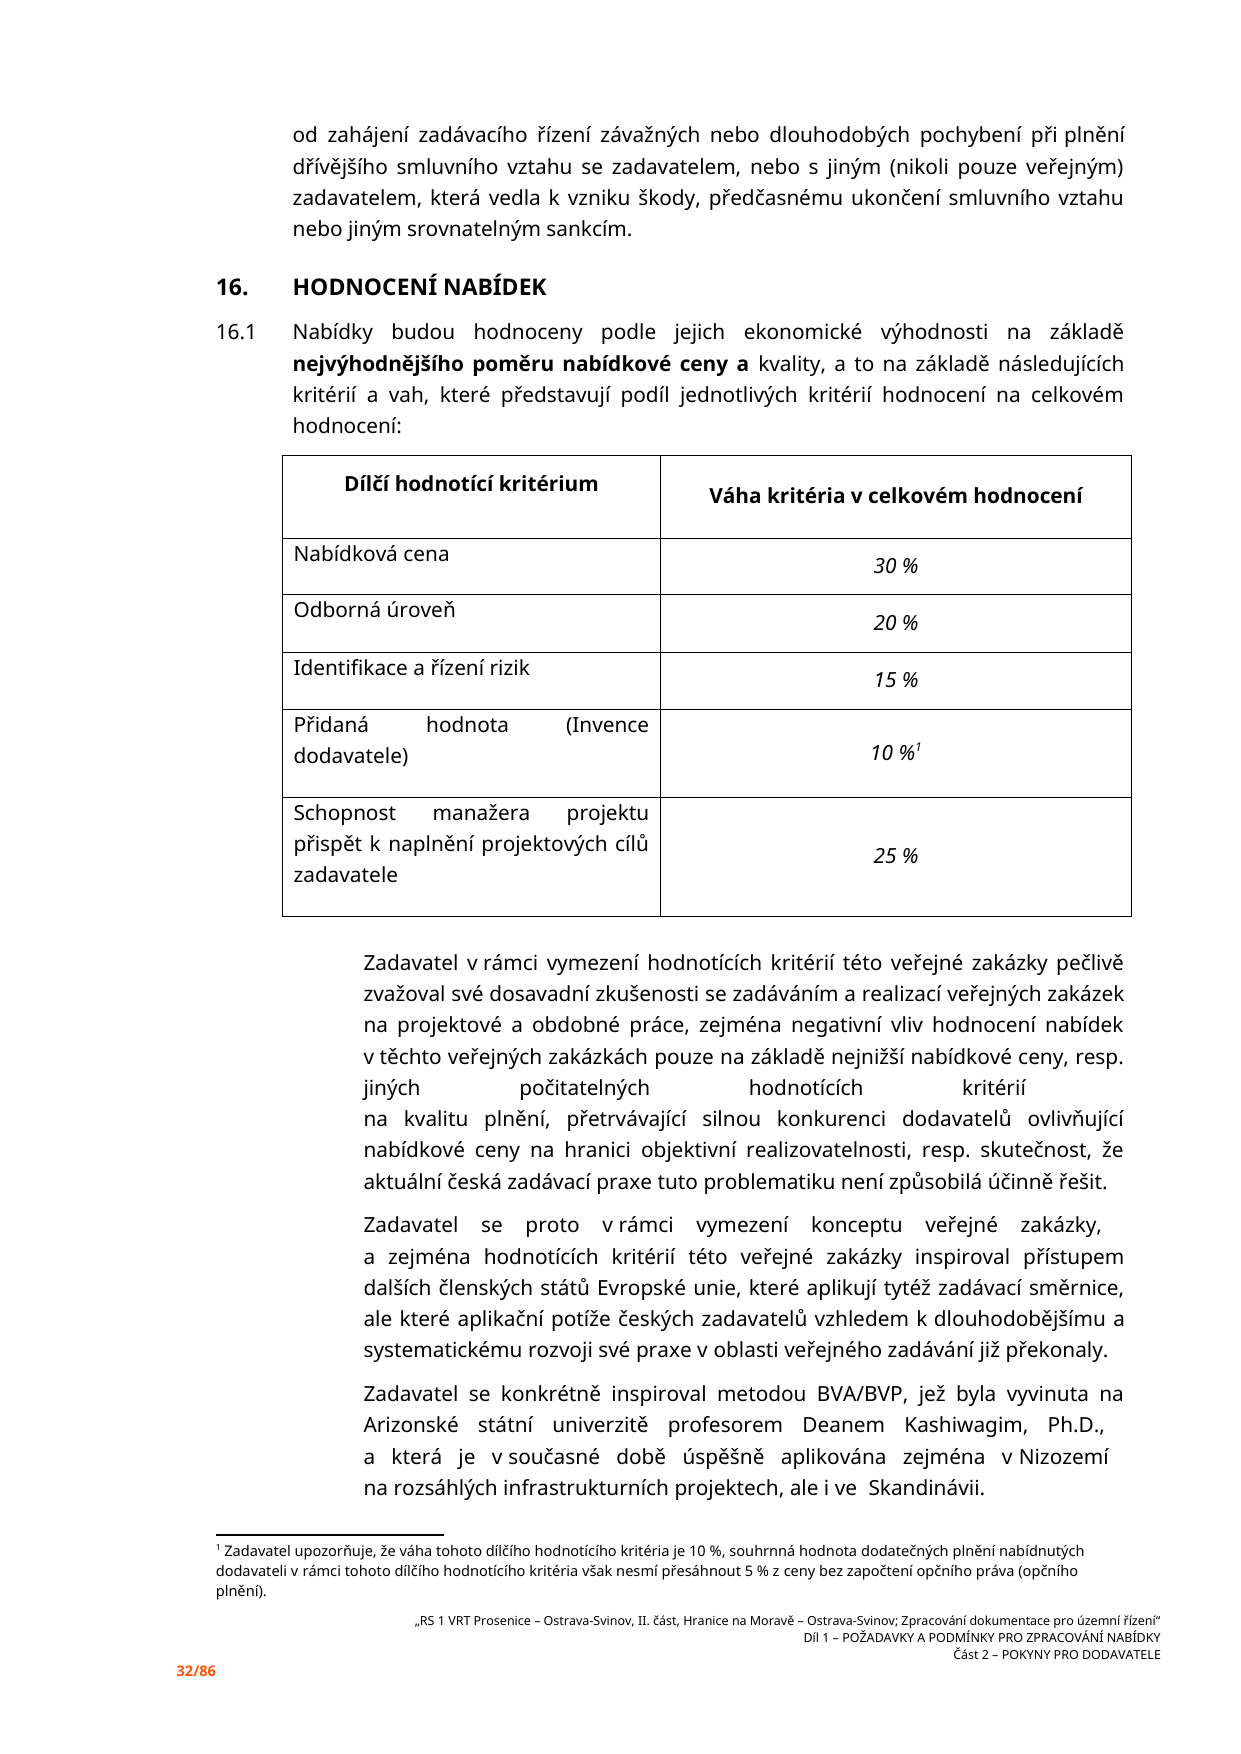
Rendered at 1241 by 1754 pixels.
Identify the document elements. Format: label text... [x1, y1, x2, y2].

table_cell 25 % [661, 798, 1131, 916]
list Zadavatel se proto v rámci vymezení konceptu veřejné zakázky, a zejména hodnotících kritérií této veřejné zakázky inspiroval přístupem dalších členských států Evropské unie, které aplikují tytéž zadávací směrnice, ale které aplikační potíže českých zadavatelů vzhledem k dlouhodobějšímu a systematickému rozvoji své praxe v oblasti veřejného zadávání již překonaly. [363, 1211, 1125, 1364]
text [216, 121, 1125, 243]
text Nabídky budou hodnoceny podle jejich ekonomické výhodnosti na základě nejvýhodnějšího poměru nabídkové ceny a kvality, a to na základě následujících kritérií a vah, které představují podíl jednotlivých kritérií hodnocení na celkovém hodnocení: [216, 317, 1125, 440]
table_cell Schopnost manažera projektu přispět k naplnění projektových cílů zadavatele [283, 798, 660, 916]
list Zadavatel v rámci vymezení hodnotících kritérií této veřejné zakázky pečlivě zvažoval své dosavadní zkušenosti se zadáváním a realizací veřejných zakázek na projektové a obdobné práce, zejména negativní vliv hodnocení nabídek v těchto veřejných zakázkách pouze na základě nejnižší nabídkové ceny, resp. jiných počitatelných hodnotících kritérií na kvalitu plnění, přetrvávající silnou konkurenci dodavatelů ovlivňující nabídkové ceny na hranici objektivní realizovatelnosti, resp. skutečnost, že aktuální česká zadávací praxe tuto problematiku není způsobilá účinně řešit. [363, 948, 1125, 1195]
table_header Váha kritéria v celkovém hodnocení [661, 456, 1131, 538]
table_cell 30 % [661, 539, 1131, 594]
table_header Dílčí hodnotící kritérium [283, 456, 660, 538]
table_cell Identifikace a řízení rizik [283, 653, 660, 709]
table_cell Přidaná hodnota (Invence dodavatele) [283, 710, 660, 797]
table_cell Nabídková cena [283, 539, 660, 594]
text HODNOCENÍ NABÍDEK [216, 271, 1125, 302]
table_cell 10 % [661, 710, 1131, 797]
table_cell 15 % [661, 653, 1131, 709]
table_cell 20 % [661, 595, 1131, 652]
list Zadavatel se konkrétně inspiroval metodou BVA/BVP, jež byla vyvinuta na Arizonské státní univerzitě profesorem Deanem Kashiwagim, Ph.D., a která je v současné době úspěšně aplikována zejména v Nizozemí na rozsáhlých infrastrukturních projektech, ale i ve Skandinávii. [363, 1379, 1125, 1501]
table_cell Odborná úroveň [283, 595, 660, 652]
